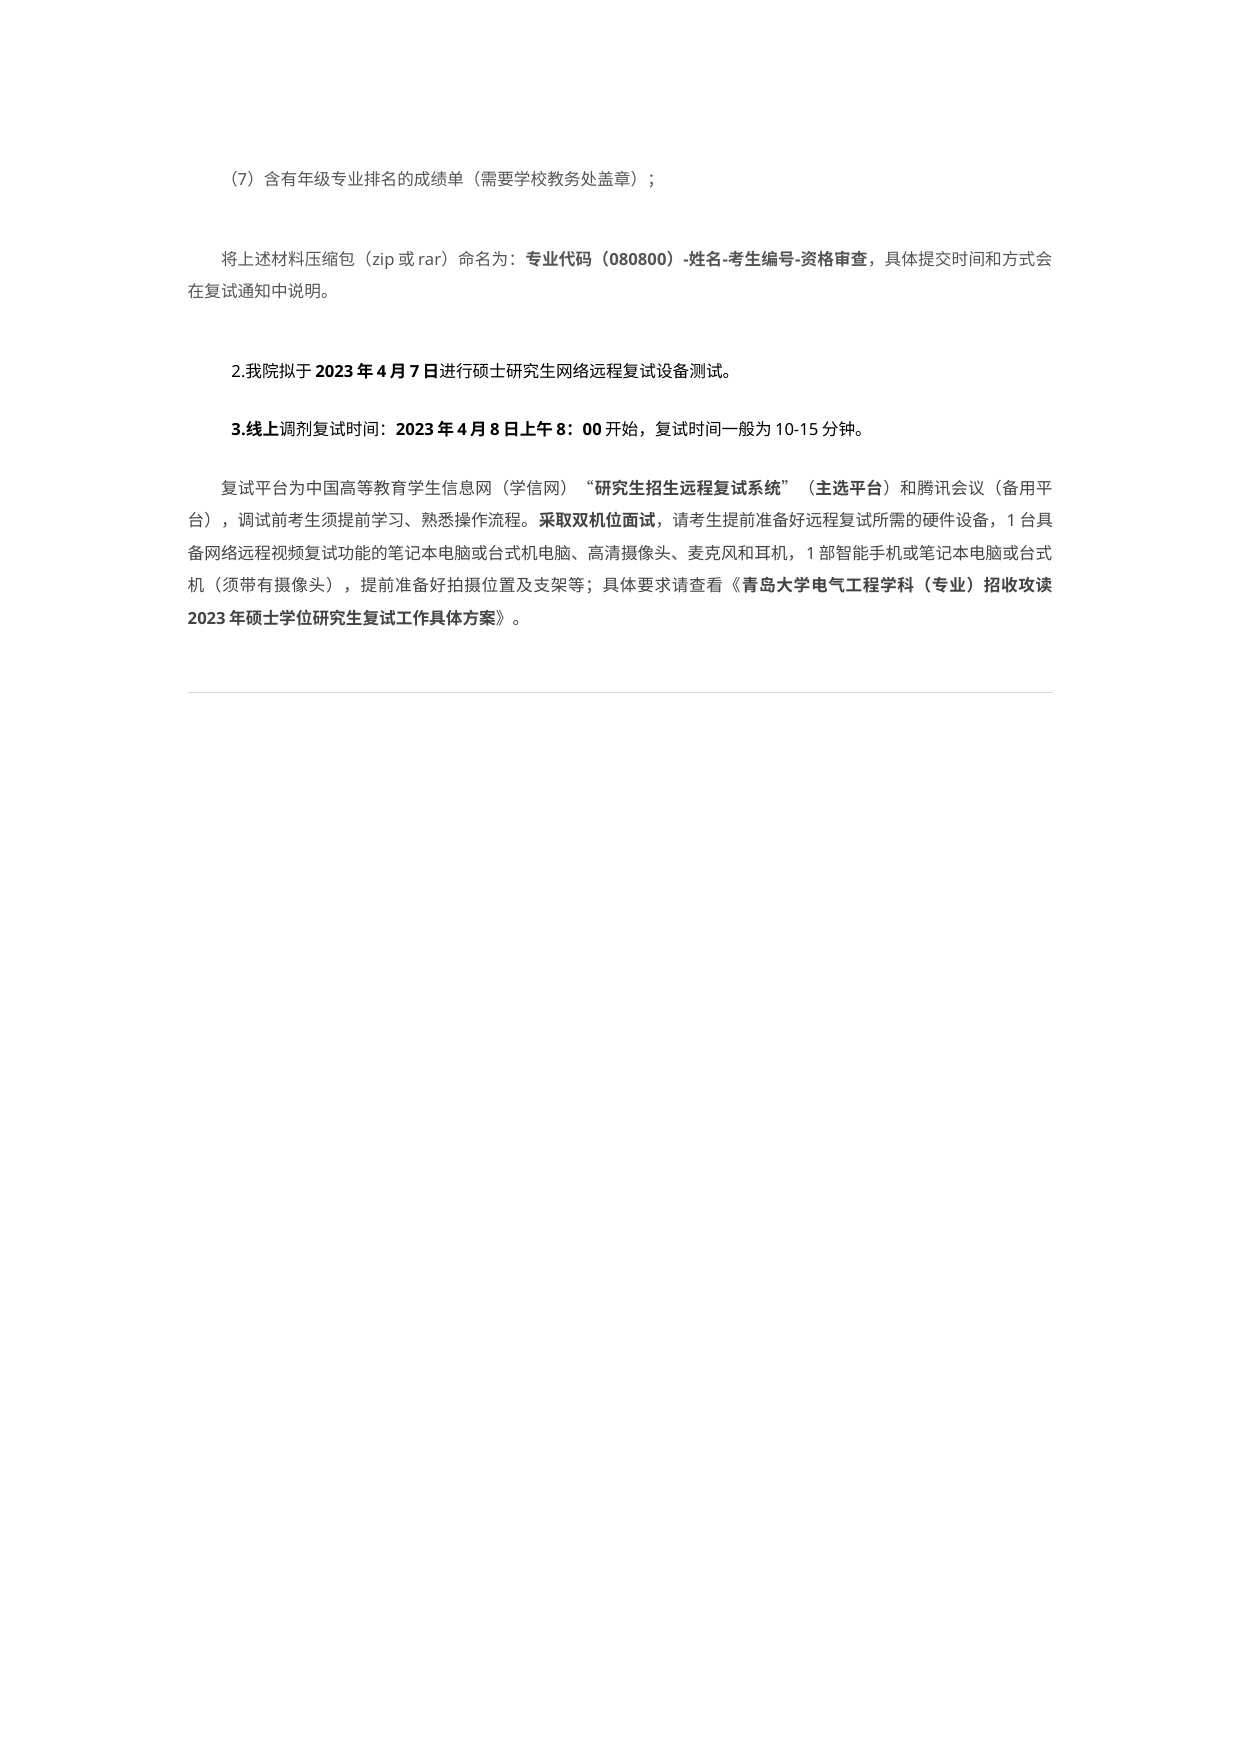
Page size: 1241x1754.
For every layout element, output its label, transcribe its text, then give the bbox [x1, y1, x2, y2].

text 将上述材料压缩包（zip或rar）命名为：专业代码（080800）-姓名-考生编号-资格审查，具体提交时间和方式会在复试通知中说明。 [187, 242, 1053, 307]
subtitle 复试平台为中国高等教育学生信息网（学信网）“研究生招生远程复试系统”（主选平台）和腾讯会议（备用平台），调试前考生须提前学习、熟悉操作流程。采取双机位面试，请考生提前准备好远程复试所需的硬件设备，1台具备网络远程视频复试功能的笔记本电脑或台式机电脑、高清摄像头、麦克风和耳机，1部智能手机或笔记本电脑或台式机（须带有摄像头），提前准备好拍摄位置及支架等；具体要求请查看《青岛大学电气工程学科（专业）招收攻读2023年硕士学位研究生复试工作具体方案》。 [187, 471, 1053, 633]
text （7）含有年级专业排名的成绩单（需要学校教务处盖章）； [187, 162, 1053, 194]
text 3.线上调剂复试时间：2023年4月8日上午8：00开始，复试时间一般为10-15分钟。 [187, 412, 1053, 445]
text 2.我院拟于2023年4月7日进行硕士研究生网络远程复试设备测试。 [187, 354, 1053, 386]
